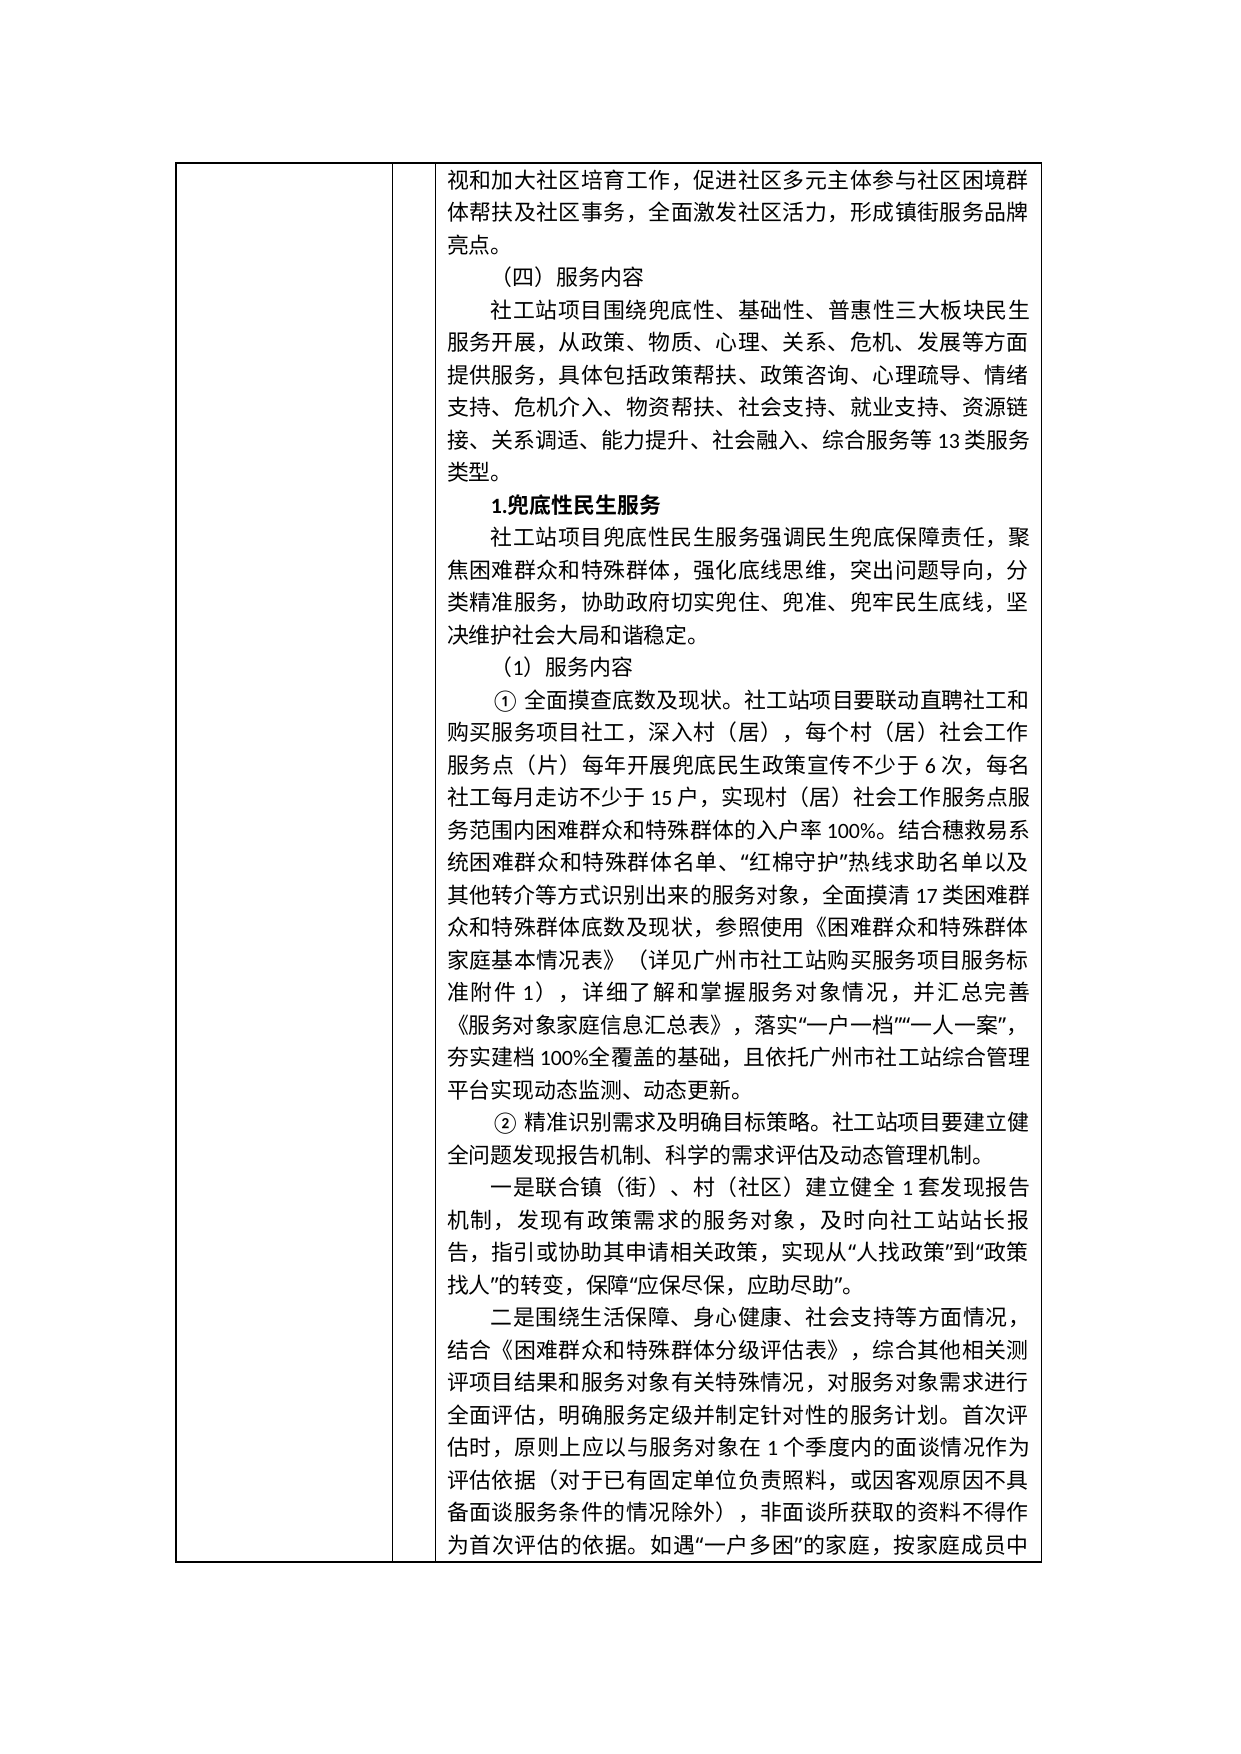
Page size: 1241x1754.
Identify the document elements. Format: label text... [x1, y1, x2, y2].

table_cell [436, 164, 1041, 1561]
table_cell 2 [393, 164, 435, 1561]
table_cell [177, 164, 392, 1561]
